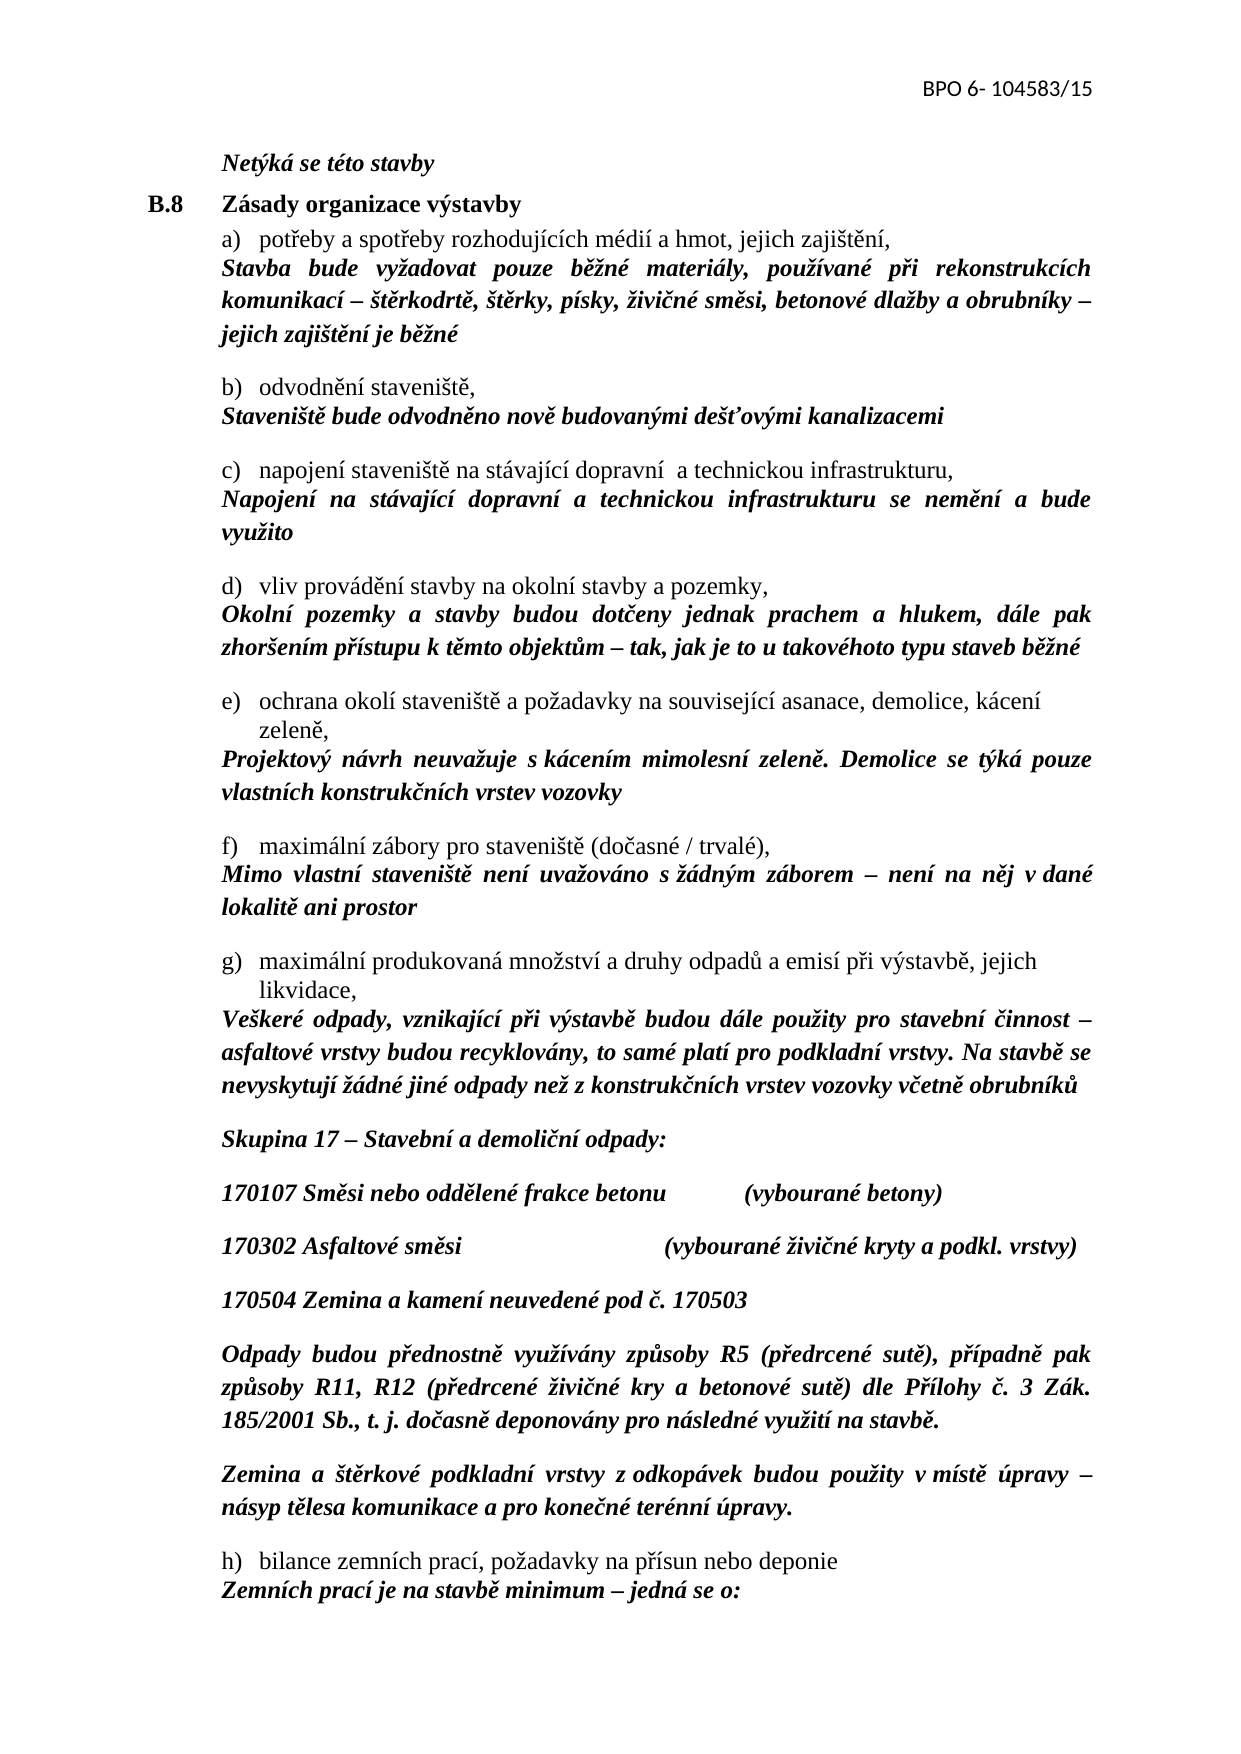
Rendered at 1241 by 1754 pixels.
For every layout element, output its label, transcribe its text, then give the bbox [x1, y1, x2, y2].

text B.8 Zásady organizace výstavby [148, 189, 1093, 218]
list napojení staveniště na stávající dopravní a technickou infrastrukturu, [221, 455, 1093, 484]
text Napojení na stávající dopravní a technickou infrastrukturu se nemění a bude využito [221, 484, 1093, 546]
text 170107 Směsi nebo oddělené frakce betonu (vybourané betony) [221, 1178, 1093, 1206]
text Projektový návrh neuvažuje s kácením mimolesní zeleně. Demolice se týká pouze vlastních konstrukčních vrstev vozovky [221, 744, 1093, 806]
text Okolní pozemky a stavby budou dotčeny jednak prachem a hlukem, dále pak zhoršením přístupu k těmto objektům – tak, jak je to u takovéhoto typu staveb běžné [221, 599, 1093, 661]
list vliv provádění stavby na okolní stavby a pozemky, [221, 571, 1093, 599]
list maximální zábory pro staveniště (dočasné / trvalé), [221, 831, 1093, 859]
list bilance zemních prací, požadavky na přísun nebo deponie [221, 1546, 1093, 1575]
list odvodnění staveniště, [221, 372, 1093, 401]
list potřeby a spotřeby rozhodujících médií a hmot, jejich zajištění, [221, 224, 1093, 253]
text Netýká se této stavby [221, 148, 1093, 176]
text Zemních prací je na stavbě minimum – jedná se o: [221, 1575, 1093, 1603]
text Zemina a štěrkové podkladní vrstvy z odkopávek budou použity v místě úpravy – násyp tělesa komunikace a pro konečné terénní úpravy. [221, 1459, 1093, 1521]
text Stavba bude vyžadovat pouze běžné materiály, používané při rekonstrukcích komunikací – štěrkodrtě, štěrky, písky, živičné směsi, betonové dlažby a obrubníky – jejich zajištění je běžné [221, 253, 1093, 347]
text Skupina 17 – Stavební a demoliční odpady: [221, 1124, 1093, 1152]
text Veškeré odpady, vznikající při výstavbě budou dále použity pro stavební činnost – asfaltové vrstvy budou recyklovány, to samé platí pro podkladní vrstvy. Na stavbě se nevyskytují žádné jiné odpady než z konstrukčních vrstev vozovky včetně obrubníků [221, 1004, 1093, 1099]
text 170504 Zemina a kamení neuvedené pod č. 170503 [221, 1285, 1093, 1314]
text 170302 Asfaltové směsi (vybourané živičné kryty a podkl. vrstvy) [221, 1231, 1093, 1260]
list maximální produkovaná množství a druhy odpadů a emisí při výstavbě, jejich likvidace, [221, 946, 1093, 1004]
text Staveniště bude odvodněno nově budovanými dešťovými kanalizacemi [221, 401, 1093, 430]
list ochrana okolí staveniště a požadavky na související asanace, demolice, kácení zeleně, [221, 686, 1093, 744]
text Mimo vlastní staveniště není uvažováno s žádným záborem – není na něj v dané lokalitě ani prostor [221, 859, 1093, 921]
text Odpady budou přednostně využívány způsoby R5 (předrcené sutě), případně pak způsoby R11, R12 (předrcené živičné kry a betonové sutě) dle Přílohy č. 3 Zák. 185/2001 Sb., t. j. dočasně deponovány pro následné využití na stavbě. [221, 1339, 1093, 1434]
